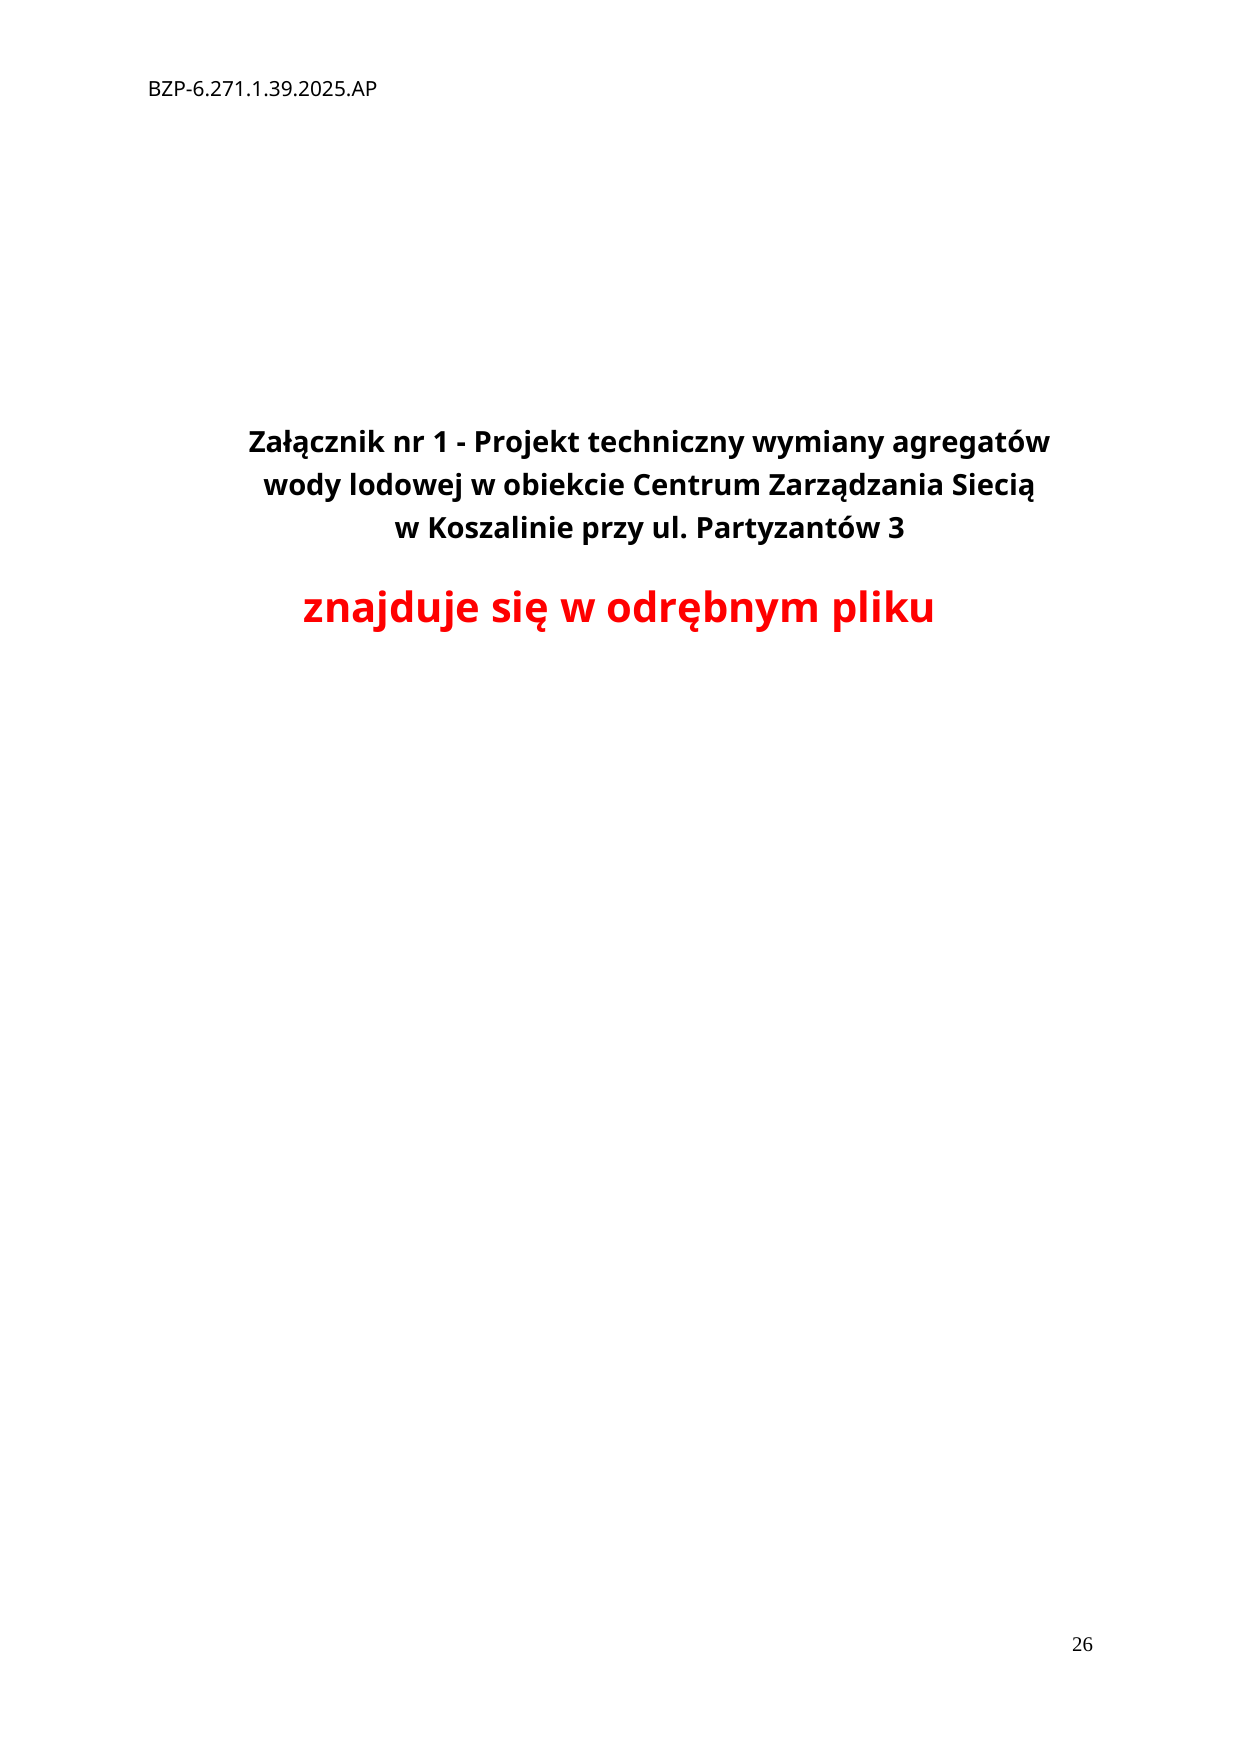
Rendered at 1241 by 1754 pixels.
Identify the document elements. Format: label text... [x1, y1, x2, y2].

list Załącznik nr 1 - Projekt techniczny wymiany agregatów wody lodowej w obiekcie Centrum Zarządzania Siecią w Koszalinie przy ul. Partyzantów 3 [207, 421, 1092, 547]
text znajduje się w odrębnym pliku [148, 578, 1092, 635]
